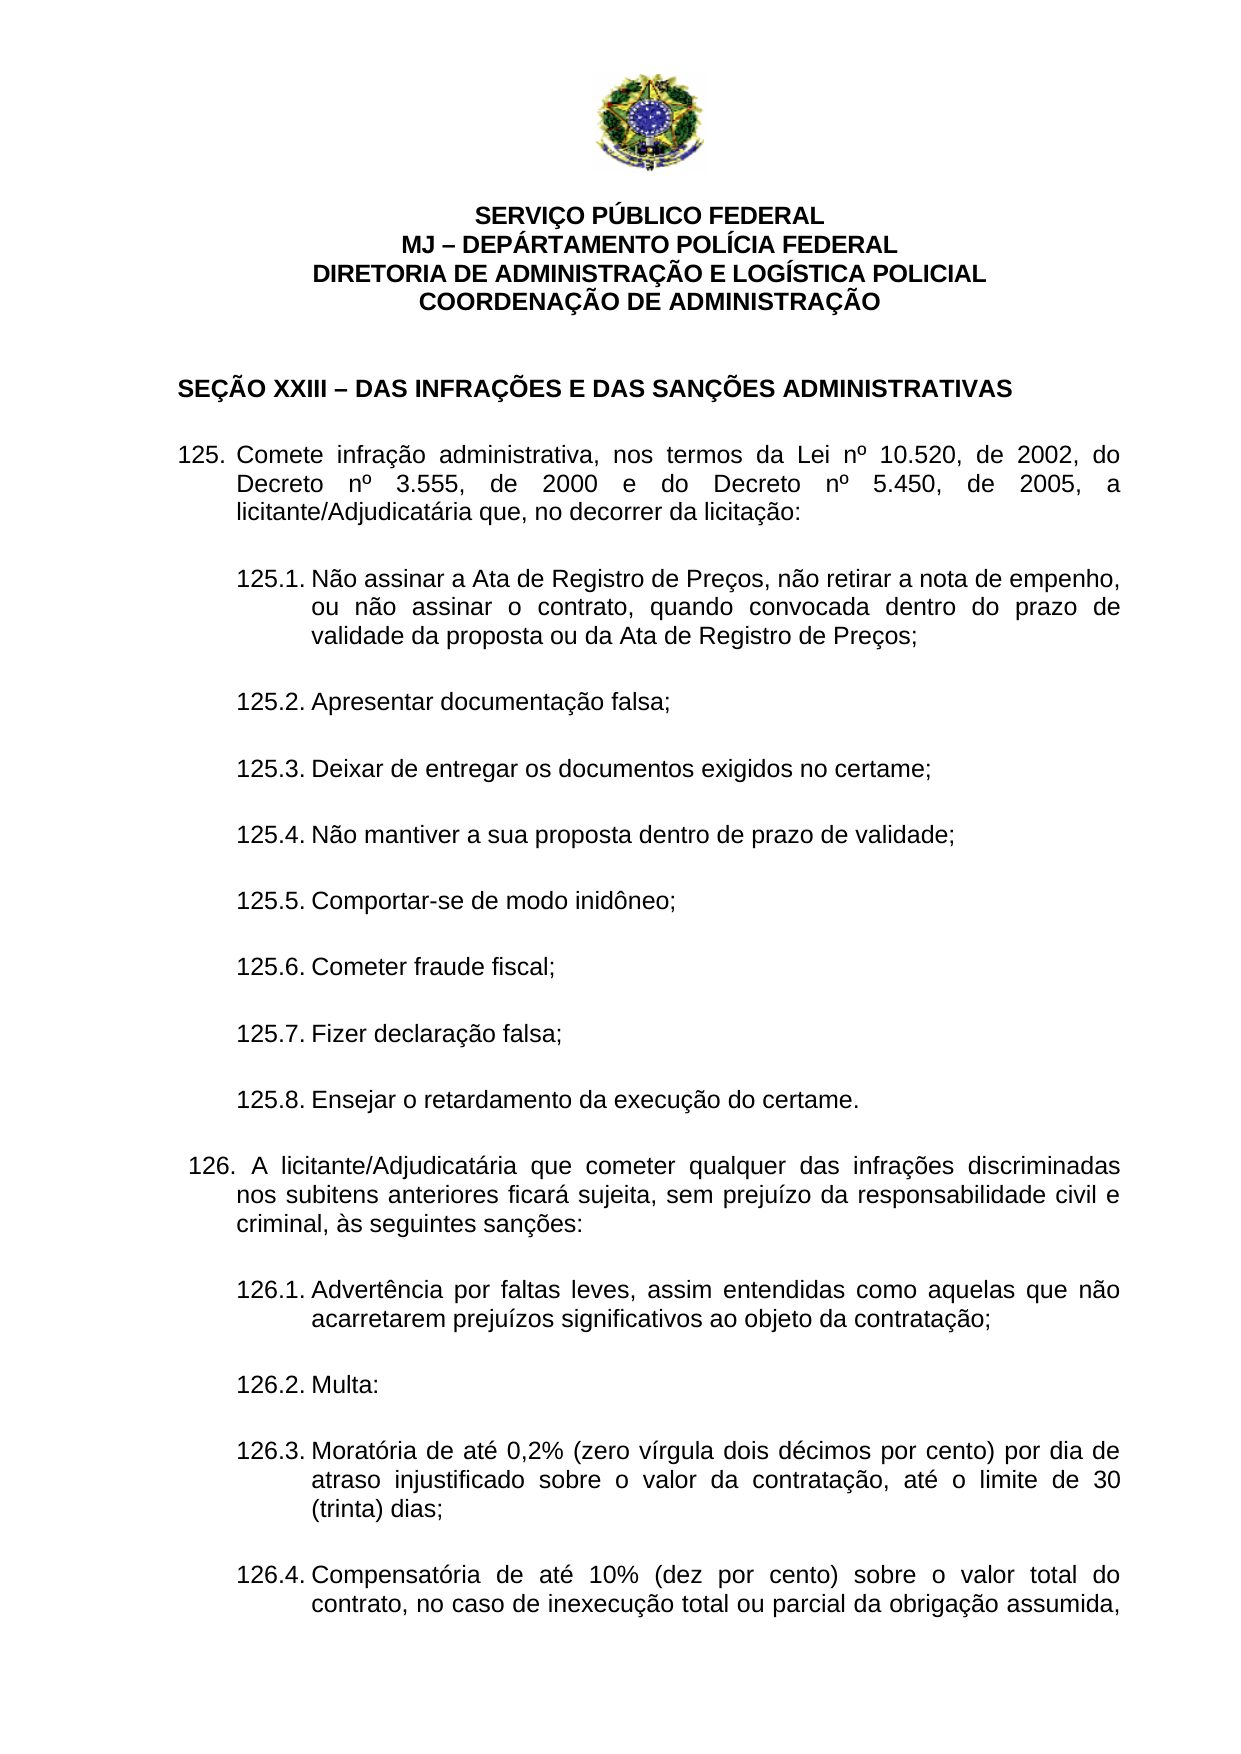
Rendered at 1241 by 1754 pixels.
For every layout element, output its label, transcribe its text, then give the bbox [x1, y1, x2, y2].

list Não assinar a Ata de Registro de Preços, não retirar a nota de empenho, ou não assinar o contrato, quando convocada dentro do prazo de validade da proposta ou da Ata de Registro de Preços; [236, 563, 1122, 650]
list A licitante/Adjudicatária que cometer qualquer das infrações discriminadas nos subitens anteriores ficará sujeita, sem prejuízo da responsabilidade civil e criminal, às seguintes sanções: [188, 1151, 1122, 1237]
list Ensejar o retardamento da execução do certame. [236, 1085, 1122, 1113]
list Comete infração administrativa, nos termos da Lei nº 10.520, de 2002, do Decreto nº 3.555, de 2000 e do Decreto nº 5.450, de 2005, a licitante/Adjudicatária que, no decorrer da licitação: [177, 440, 1122, 526]
list Cometer fraude fiscal; [236, 952, 1122, 981]
list Apresentar documentação falsa; [236, 687, 1122, 716]
list Moratória de até 0,2% (zero vírgula dois décimos por cento) por dia de atraso injustificado sobre o valor da contratação, até o limite de 30 (trinta) dias; [236, 1436, 1122, 1522]
text SEÇÃO XXIII – DAS INFRAÇÕES E DAS SANÇÕES ADMINISTRATIVAS [177, 373, 1122, 402]
list Fizer declaração falsa; [236, 1018, 1122, 1047]
list Advertência por faltas leves, assim entendidas como aquelas que não acarretarem prejuízos significativos ao objeto da contratação; [236, 1275, 1122, 1332]
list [236, 1560, 1122, 1617]
list Multa: [236, 1370, 1122, 1398]
list Comportar-se de modo inidôneo; [236, 886, 1122, 915]
list Deixar de entregar os documentos exigidos no certame; [236, 753, 1122, 782]
list Não mantiver a sua proposta dentro de prazo de validade; [236, 820, 1122, 848]
